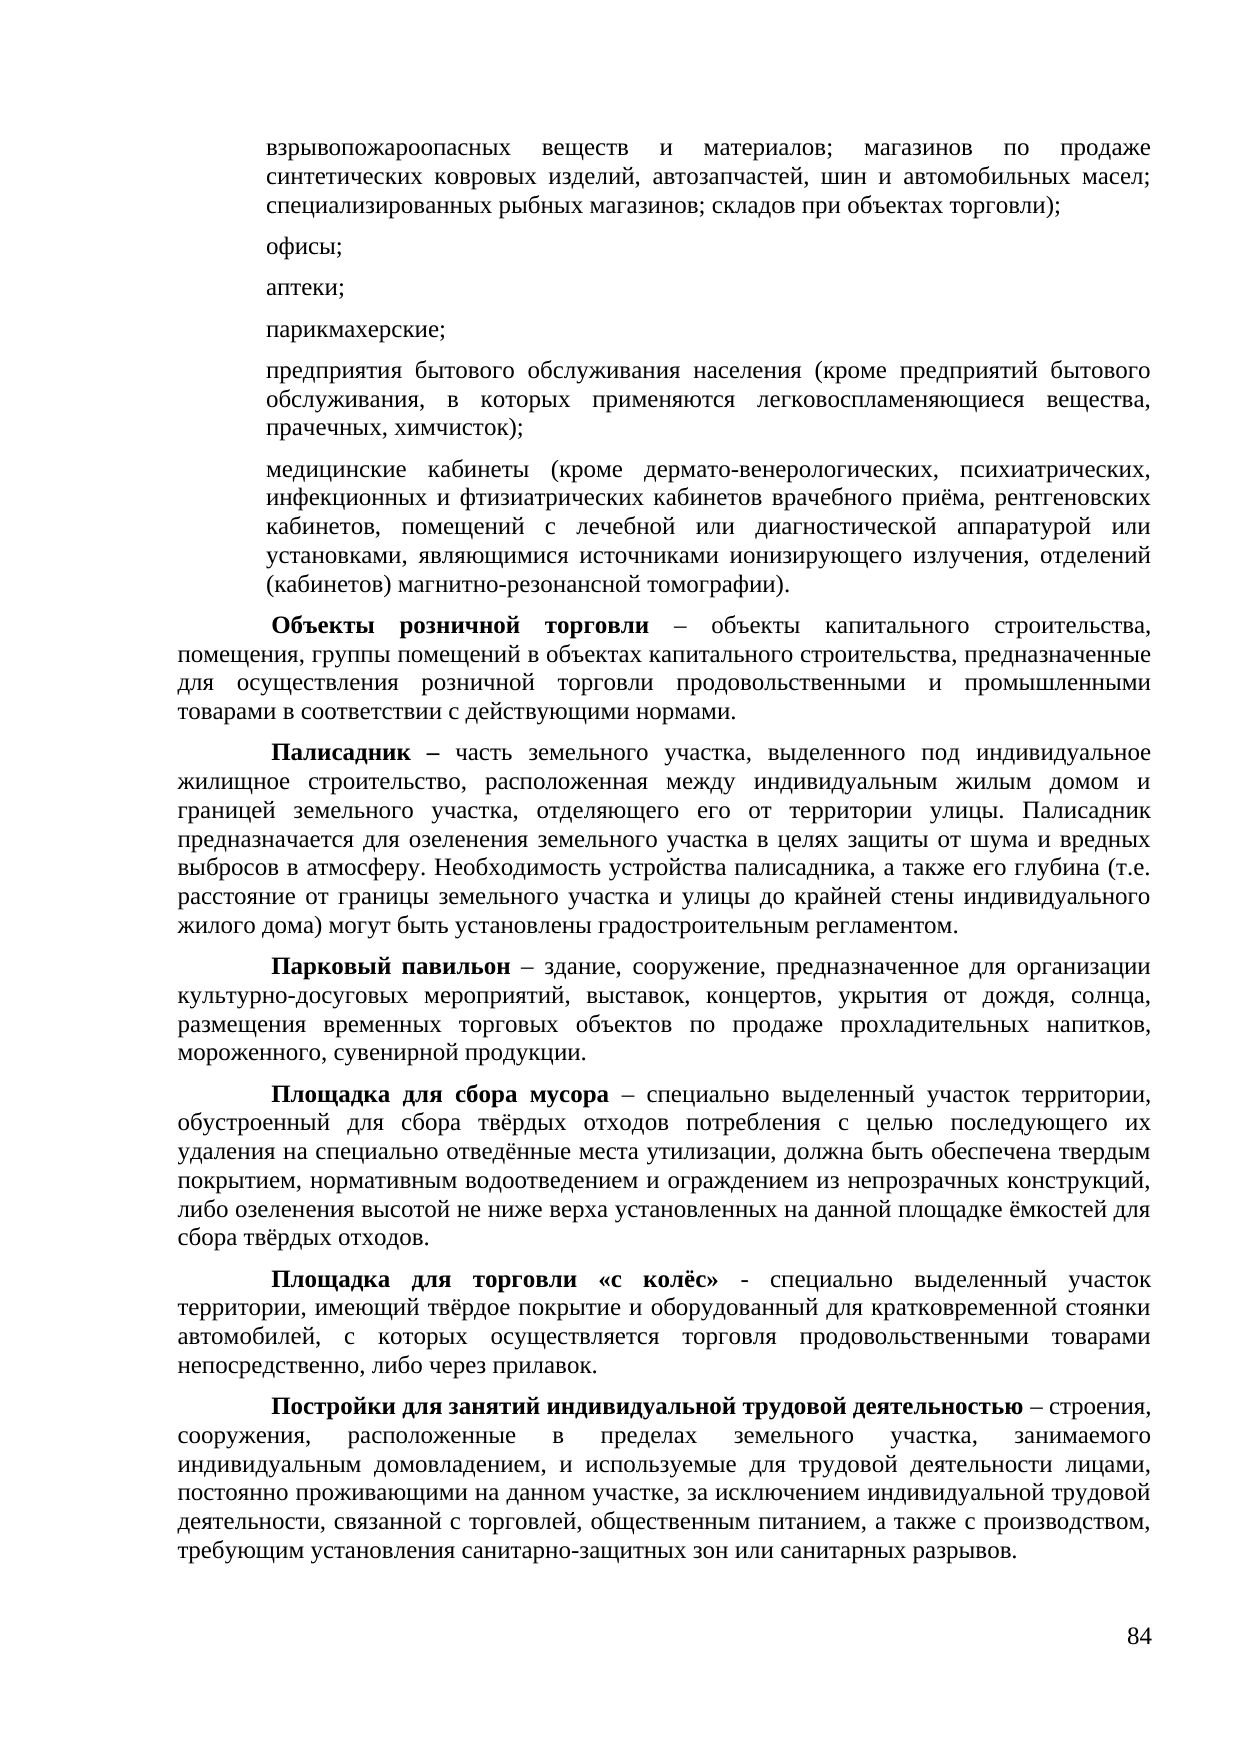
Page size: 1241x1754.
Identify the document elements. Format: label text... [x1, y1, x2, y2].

text Палисадник – часть земельного участка, выделенного под индивидуальное жилищное строительство, расположенная между индивидуальным жилым домом и границей земельного участка, отделяющего его от территории улицы. Палисадник предназначается для озеленения земельного участка в целях защиты от шума и вредных выбросов в атмосферу. Необходимость устройства палисадника, а также его глубина (т.е. расстояние от границы земельного участка и улицы до крайней стены индивидуального жилого дома) могут быть установлены градостроительным регламентом. [177, 737, 1152, 939]
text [266, 132, 1152, 219]
text аптеки; [266, 272, 1152, 301]
text Площадка для торговли «с колёс» - специально выделенный участок территории, имеющий твёрдое покрытие и оборудованный для кратковременной стоянки автомобилей, с которых осуществляется торговля продовольственными товарами непосредственно, либо через прилавок. [177, 1264, 1152, 1379]
text медицинские кабинеты (кроме дермато-венерологических, психиатрических, инфекционных и фтизиатрических кабинетов врачебного приёма, рентгеновских кабинетов, помещений с лечебной или диагностической аппаратурой или установками, являющимися источниками ионизирующего излучения, отделений (кабинетов) магнитно-резонансной томографии). [266, 454, 1152, 597]
text предприятия бытового обслуживания населения (кроме предприятий бытового обслуживания, в которых применяются легковоспламеняющиеся вещества, прачечных, химчисток); [266, 355, 1152, 441]
text Объекты розничной торговли – объекты капитального строительства, помещения, группы помещений в объектах капитального строительства, предназначенные для осуществления розничной торговли продовольственными и промышленными товарами в соответствии с действующими нормами. [177, 610, 1152, 725]
text офисы; [266, 231, 1152, 260]
text Площадка для сбора мусора – специально выделенный участок территории, обустроенный для сбора твёрдых отходов потребления с целью последующего их удаления на специально отведённые места утилизации, должна быть обеспечена твердым покрытием, нормативным водоотведением и ограждением из непрозрачных конструкций, либо озеленения высотой не ниже верха установленных на данной площадке ёмкостей для сбора твёрдых отходов. [177, 1079, 1152, 1251]
text Постройки для занятий индивидуальной трудовой деятельностью – строения, сооружения, расположенные в пределах земельного участка, занимаемого индивидуальным домовладением, и используемые для трудовой деятельности лицами, постоянно проживающими на данном участке, за исключением индивидуальной трудовой деятельности, связанной с торговлей, общественным питанием, а также с производством, требующим установления санитарно-защитных зон или санитарных разрывов. [177, 1391, 1152, 1564]
text парикмахерские; [266, 314, 1152, 342]
text Парковый павильон – здание, сооружение, предназначенное для организации культурно-досуговых мероприятий, выставок, концертов, укрытия от дождя, солнца, размещения временных торговых объектов по продаже прохладительных напитков, мороженного, сувенирной продукции. [177, 951, 1152, 1066]
